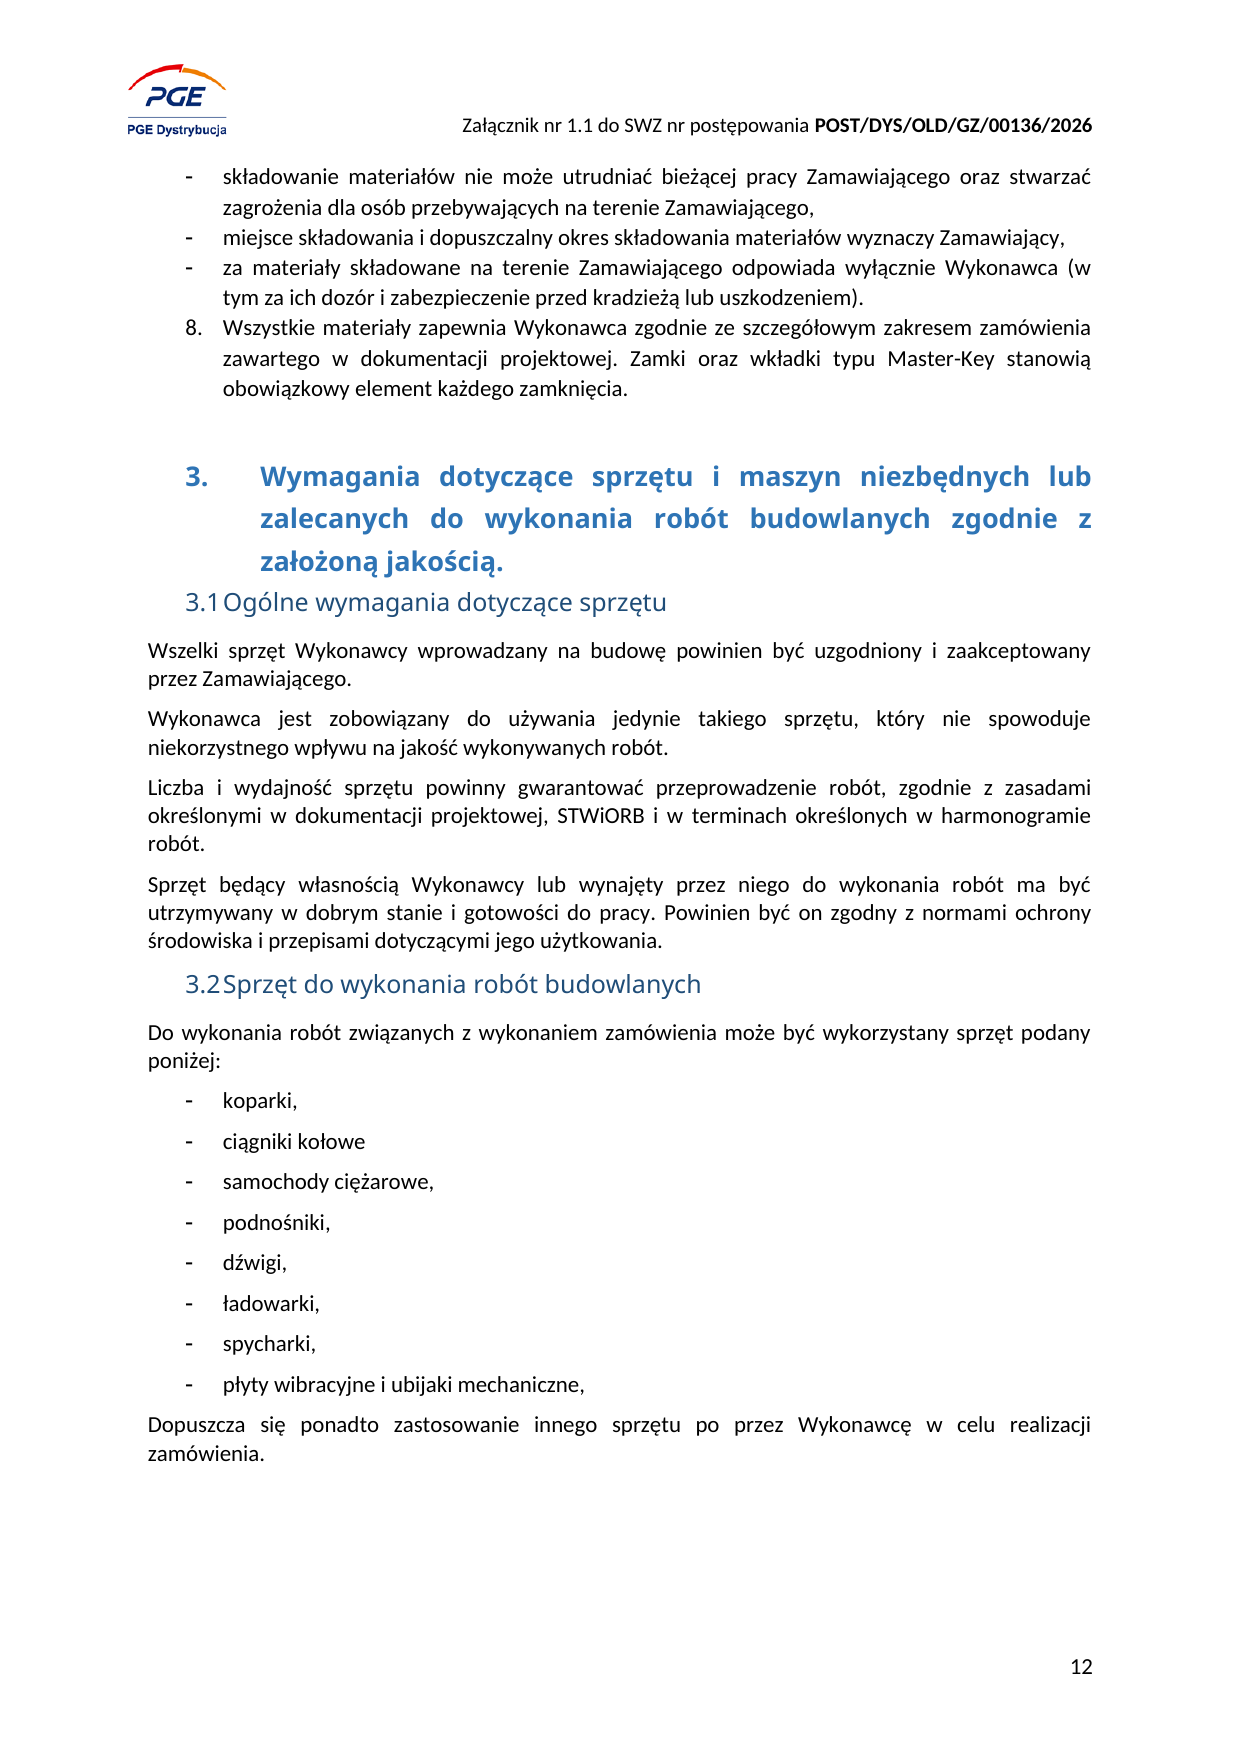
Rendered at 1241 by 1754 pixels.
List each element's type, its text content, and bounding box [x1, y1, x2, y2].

list miejsce składowania i dopuszczalny okres składowania materiałów wyznaczy Zamawiający, [185, 223, 1093, 251]
list dźwigi, [185, 1248, 1093, 1277]
text Sprzęt będący własnością Wykonawcy lub wynajęty przez niego do wykonania robót ma być utrzymywany w dobrym stanie i gotowości do pracy. Powinien być on zgodny z normami ochrony środowiska i przepisami dotyczącymi jego użytkowania. [148, 870, 1093, 954]
subtitle Ogólne wymagania dotyczące sprzętu [185, 584, 1093, 618]
list spycharki, [185, 1329, 1093, 1358]
text Wykonawca jest zobowiązany do używania jedynie takiego sprzętu, który nie spowoduje niekorzystnego wpływu na jakość wykonywanych robót. [148, 704, 1093, 761]
list ładowarki, [185, 1289, 1093, 1317]
text Dopuszcza się ponadto zastosowanie innego sprzętu po przez Wykonawcę w celu realizacji zamówienia. [148, 1411, 1093, 1467]
subtitle Sprzęt do wykonania robót budowlanych [185, 966, 1093, 1000]
text Wszelki sprzęt Wykonawcy wprowadzany na budowę powinien być uzgodniony i zaakceptowany przez Zamawiającego. [148, 636, 1093, 692]
text Do wykonania robót związanych z wykonaniem zamówienia może być wykorzystany sprzęt podany poniżej: [148, 1018, 1093, 1074]
list podnośniki, [185, 1208, 1093, 1236]
list składowanie materiałów nie może utrudniać bieżącej pracy Zamawiającego oraz stwarzać zagrożenia dla osób przebywających na terenie Zamawiającego, [185, 162, 1093, 221]
list za materiały składowane na terenie Zamawiającego odpowiada wyłącznie Wykonawca (w tym za ich dozór i zabezpieczenie przed kradzieżą lub uszkodzeniem). [185, 253, 1093, 311]
text Liczba i wydajność sprzętu powinny gwarantować przeprowadzenie robót, zgodnie z zasadami określonymi w dokumentacji projektowej, STWiORB i w terminach określonych w harmonogramie robót. [148, 773, 1093, 857]
list Wszystkie materiały zapewnia Wykonawca zgodnie ze szczegółowym zakresem zamówienia zawartego w dokumentacji projektowej. Zamki oraz wkładki typu Master-Key stanowią obowiązkowy element każdego zamknięcia. [185, 313, 1093, 402]
list ciągniki kołowe [185, 1127, 1093, 1155]
picture [109, 45, 245, 152]
list koparki, [185, 1086, 1093, 1114]
subtitle Wymagania dotyczące sprzętu i maszyn niezbędnych lub zalecanych do wykonania robót budowlanych zgodnie z założoną jakością. [185, 457, 1093, 579]
list samochody ciężarowe, [185, 1167, 1093, 1196]
list płyty wibracyjne i ubijaki mechaniczne, [185, 1370, 1093, 1398]
